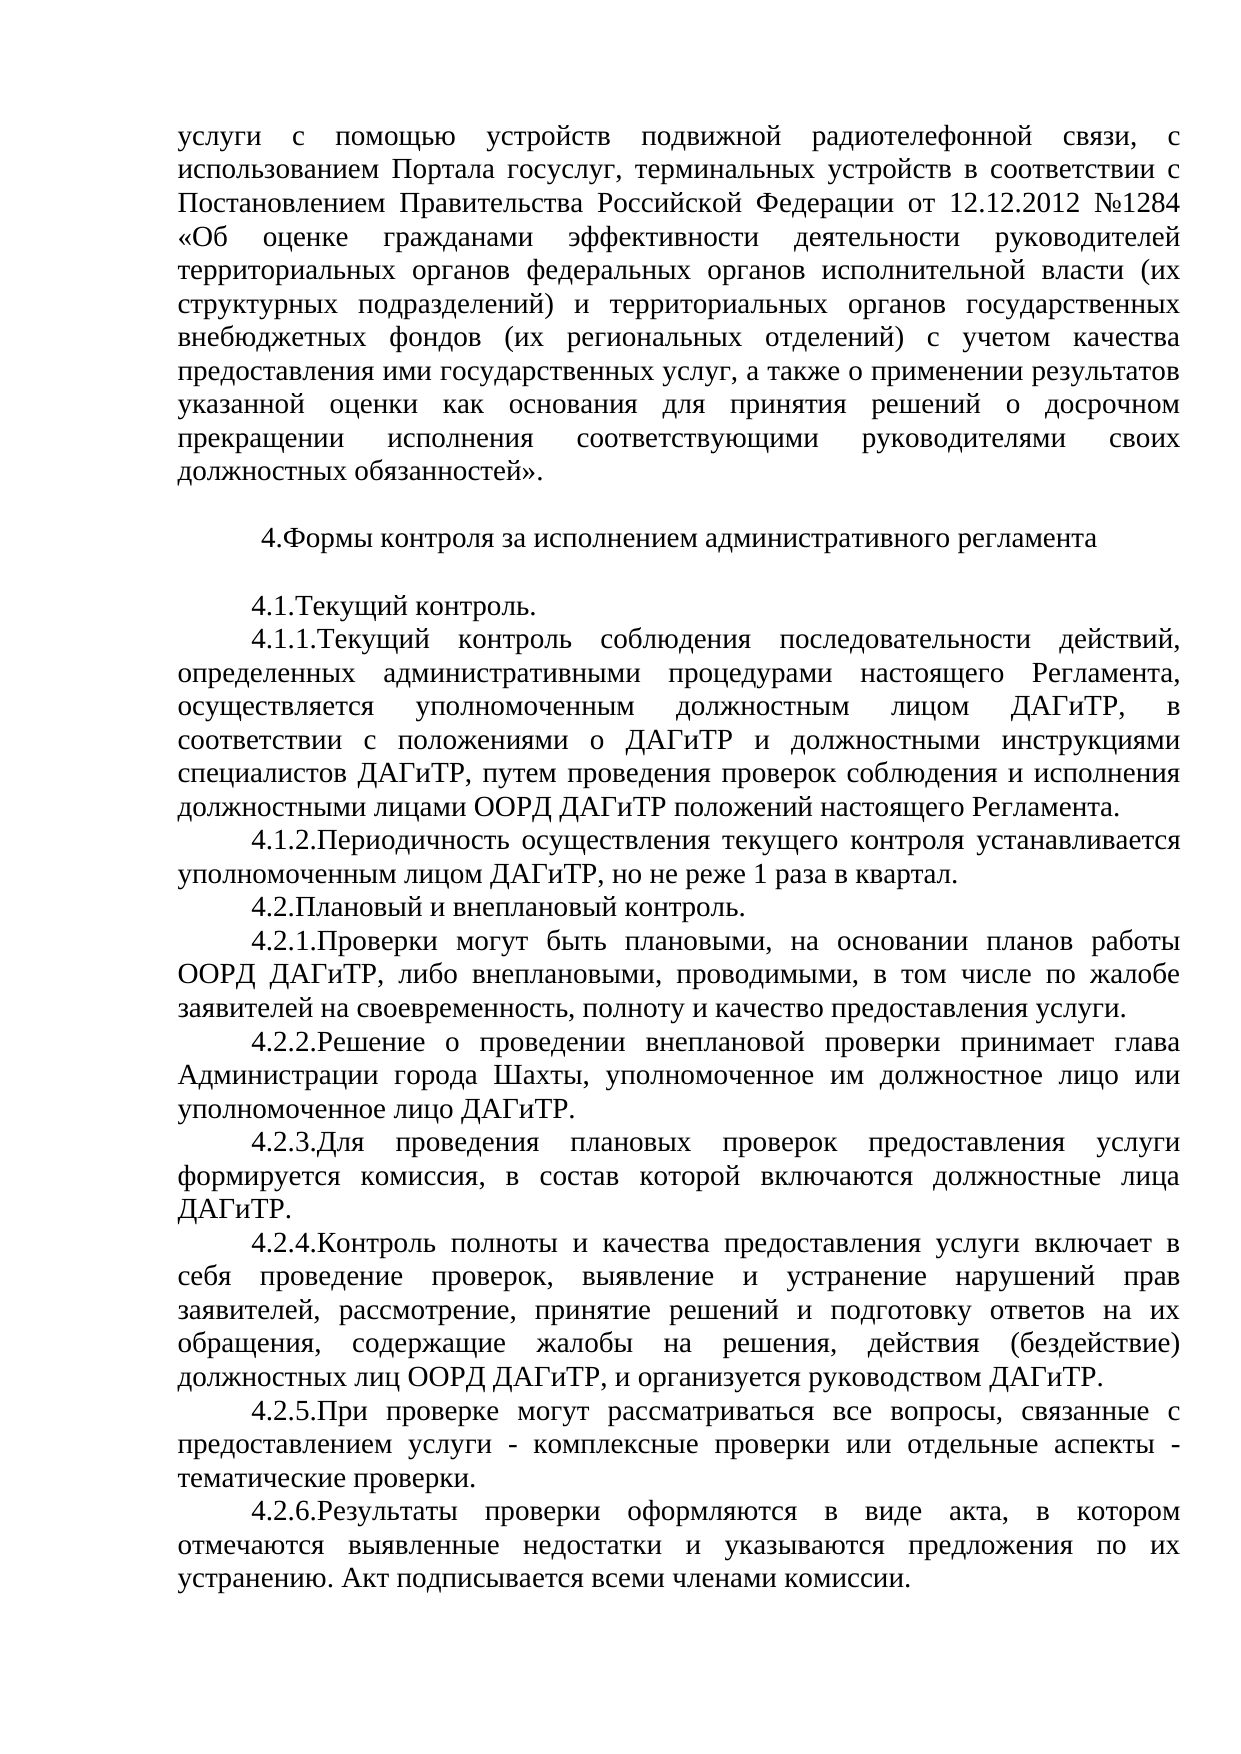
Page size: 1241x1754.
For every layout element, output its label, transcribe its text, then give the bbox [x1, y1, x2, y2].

text 4.Формы контроля за исполнением административного регламента [177, 521, 1181, 554]
text 4.2.2.Решение о проведении внеплановой проверки принимает глава Администрации города Шахты, уполномоченное им должностное лицо или уполномоченное лицо ДАГиТР. [177, 1024, 1181, 1124]
text 4.2.6.Результаты проверки оформляются в виде акта, в котором отмечаются выявленные недостатки и указываются предложения по их устранению. Акт подписывается всеми членами комиссии. [177, 1493, 1181, 1594]
text 4.2.3.Для проведения плановых проверок предоставления услуги формируется комиссия, в состав которой включаются должностные лица ДАГиТР. [177, 1124, 1181, 1225]
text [177, 118, 1181, 487]
text 4.2.Плановый и внеплановый контроль. [177, 889, 1181, 923]
text 4.2.4.Контроль полноты и качества предоставления услуги включает в себя проведение проверок, выявление и устранение нарушений прав заявителей, рассмотрение, принятие решений и подготовку ответов на их обращения, содержащие жалобы на решения, действия (бездействие) должностных лиц ООРД ДАГиТР, и организуется руководством ДАГиТР. [177, 1225, 1181, 1393]
text 4.2.1.Проверки могут быть плановыми, на основании планов работы ООРД ДАГиТР, либо внеплановыми, проводимыми, в том числе по жалобе заявителей на своевременность, полноту и качество предоставления услуги. [177, 923, 1181, 1024]
text 4.1.Текущий контроль. [177, 588, 1181, 621]
text 4.2.5.При проверке могут рассматриваться все вопросы, связанные с предоставлением услуги - комплексные проверки или отдельные аспекты - тематические проверки. [177, 1393, 1181, 1493]
text 4.1.1.Текущий контроль соблюдения последовательности действий, определенных административными процедурами настоящего Регламента, осуществляется уполномоченным должностным лицом ДАГиТР, в соответствии с положениями о ДАГиТР и должностными инструкциями специалистов ДАГиТР, путем проведения проверок соблюдения и исполнения должностными лицами ООРД ДАГиТР положений настоящего Регламента. [177, 621, 1181, 822]
text 4.1.2.Периодичность осуществления текущего контроля устанавливается уполномоченным лицом ДАГиТР, но не реже 1 раза в квартал. [177, 822, 1181, 889]
